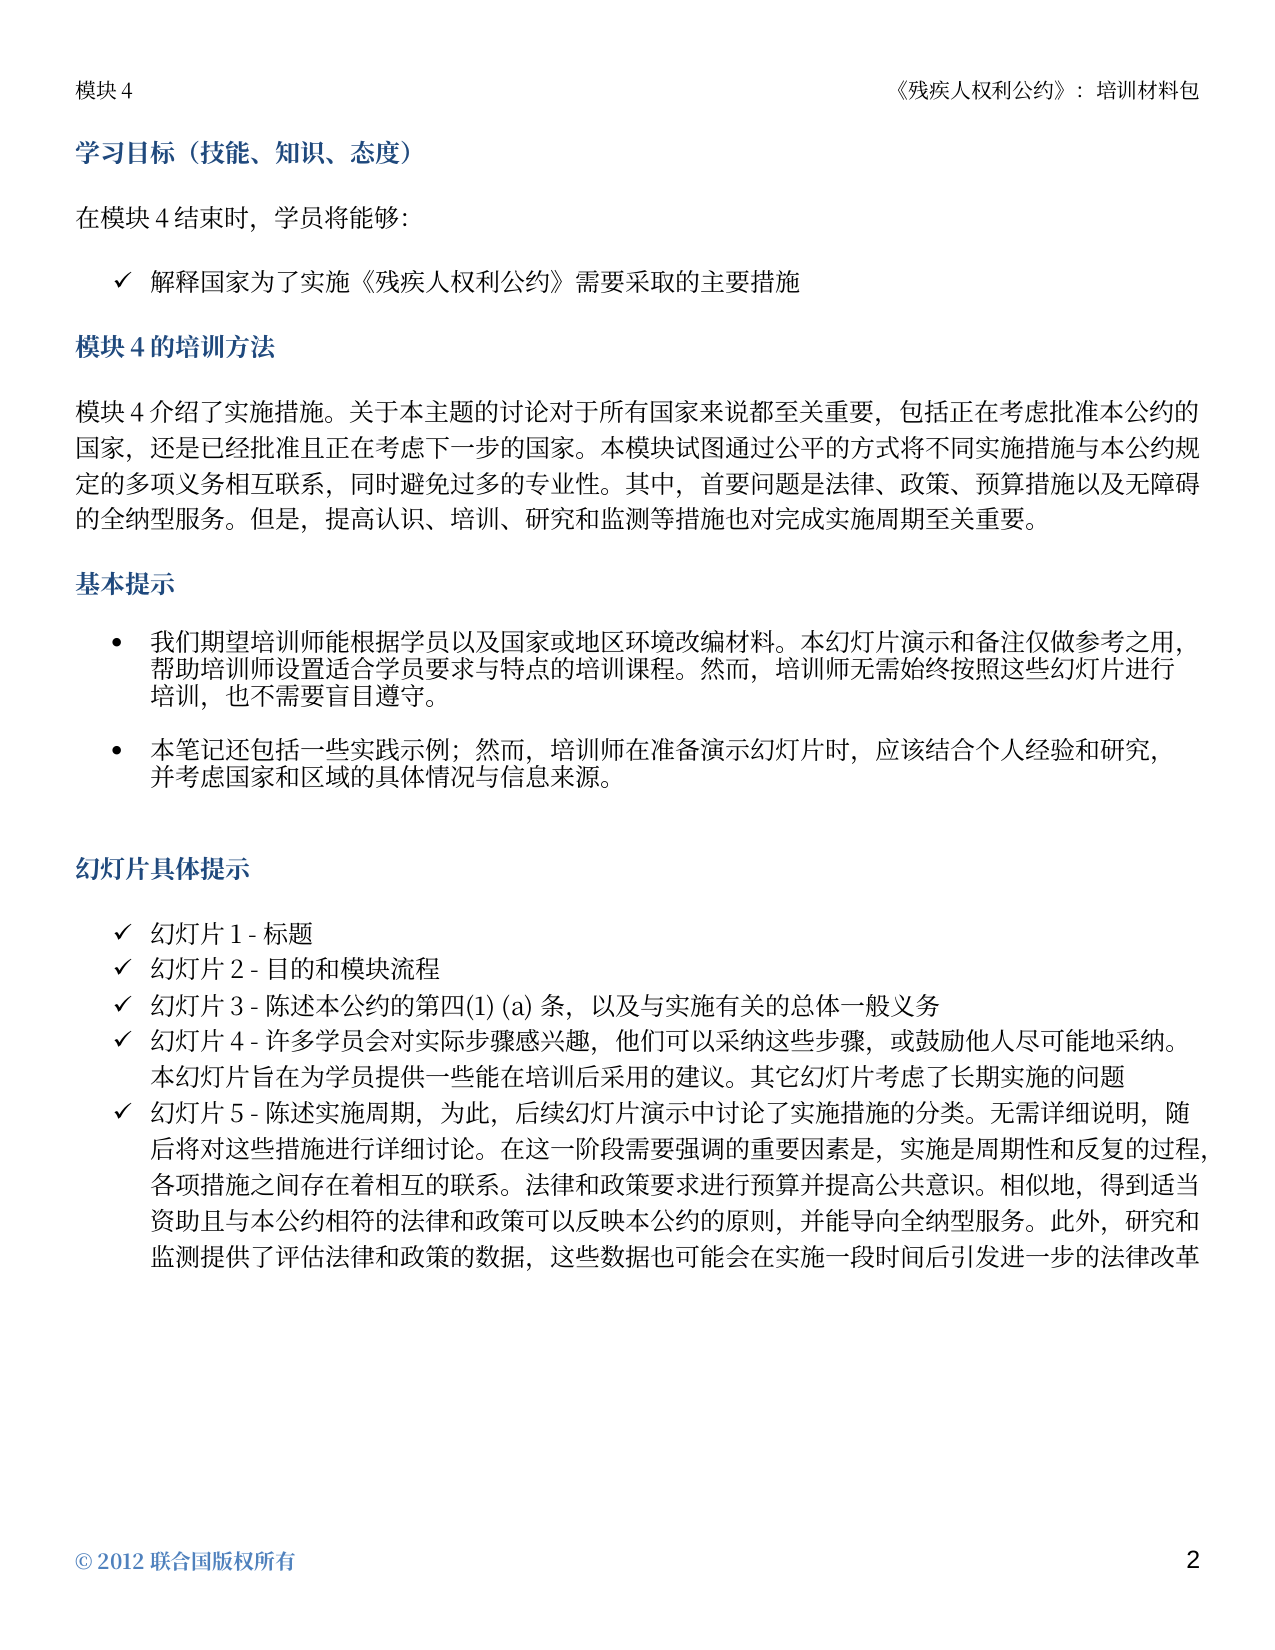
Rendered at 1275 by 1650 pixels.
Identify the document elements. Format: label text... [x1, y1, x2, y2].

text 模块4的培训方法 [75, 328, 1200, 364]
list 幻灯片3 - 陈述本公约的第四(1) (a) 条，以及与实施有关的总体一般义务 [112, 986, 1200, 1022]
text 幻灯片具体提示 [75, 849, 1200, 886]
list 本笔记还包括一些实践示例；然而，培训师在准备演示幻灯片时，应该结合个人经验和研究，并考虑国家和区域的具体情况与信息来源。 [112, 738, 1198, 792]
text 学习目标（技能、知识、态度） [75, 134, 1200, 169]
text 基本提示 [75, 565, 1200, 601]
list 幻灯片1 - 标题 [112, 914, 1200, 950]
list 解释国家为了实施《残疾人权利公约》需要采取的主要措施 [112, 263, 1200, 299]
list 幻灯片5 - 陈述实施周期，为此，后续幻灯片演示中讨论了实施措施的分类。无需详细说明，随后将对这些措施进行详细讨论。在这一阶段需要强调的重要因素是，实施是周期性和反复的过程，各项措施之间存在着相互的联系。法律和政策要求进行预算并提高公共意识。相似地，得到适当资助且与本公约相符的法律和政策可以反映本公约的原则，并能导向全纳型服务。此外，研究和监测提供了评估法律和政策的数据，这些数据也可能会在实施一段时间后引发进一步的法律改革 [112, 1094, 1200, 1274]
text 在模块4结束时，学员将能够： [75, 198, 1200, 234]
text 模块4介绍了实施措施。关于本主题的讨论对于所有国家来说都至关重要，包括正在考虑批准本公约的国家，还是已经批准且正在考虑下一步的国家。本模块试图通过公平的方式将不同实施措施与本公约规定的多项义务相互联系，同时避免过多的专业性。其中，首要问题是法律、政策、预算措施以及无障碍的全纳型服务。但是，提高认识、培训、研究和监测等措施也对完成实施周期至关重要。 [75, 392, 1200, 536]
list 我们期望培训师能根据学员以及国家或地区环境改编材料。本幻灯片演示和备注仅做参考之用，帮助培训师设置适合学员要求与特点的培训课程。然而，培训师无需始终按照这些幻灯片进行培训，也不需要盲目遵守。 [112, 629, 1198, 711]
list 幻灯片4 - 许多学员会对实际步骤感兴趣，他们可以采纳这些步骤，或鼓励他人尽可能地采纳。本幻灯片旨在为学员提供一些能在培训后采用的建议。其它幻灯片考虑了长期实施的问题 [112, 1022, 1200, 1094]
list 幻灯片2 - 目的和模块流程 [112, 950, 1200, 986]
